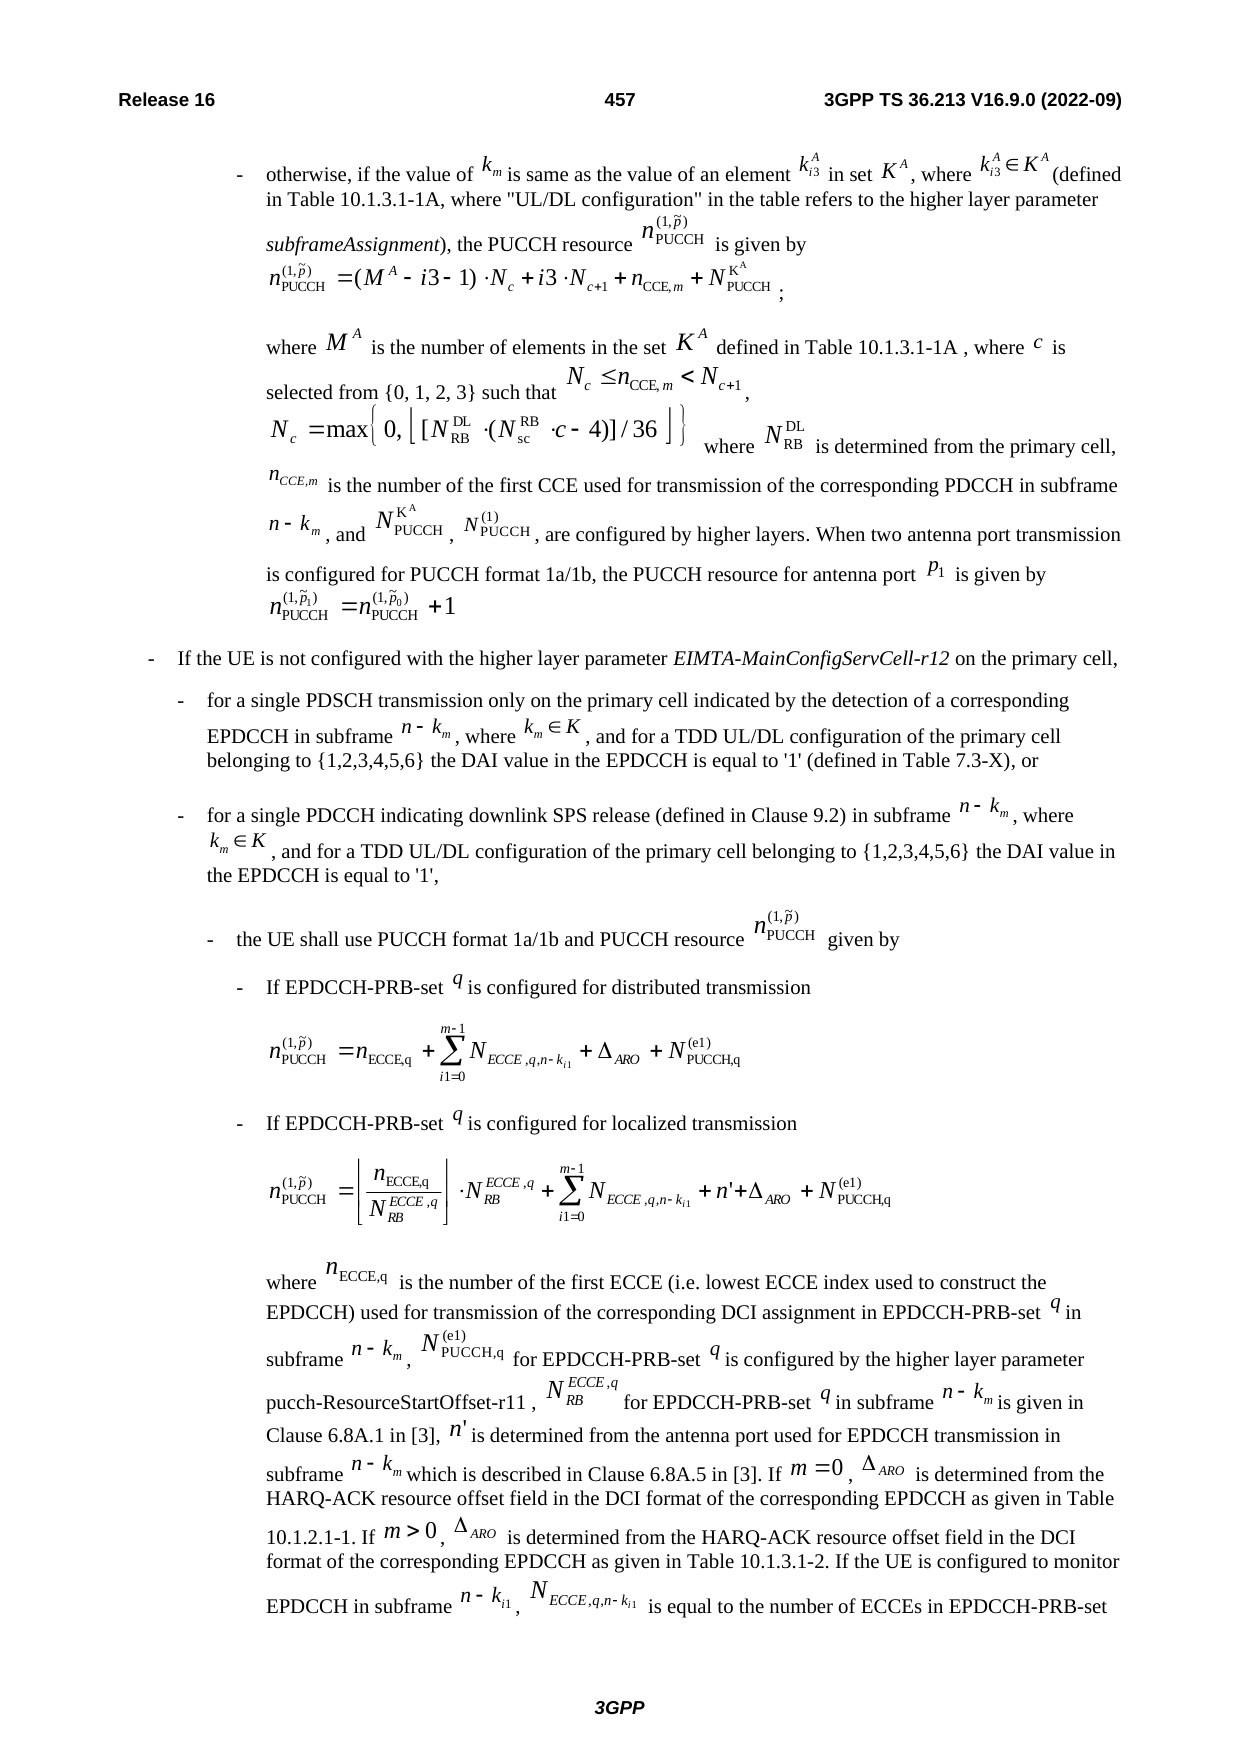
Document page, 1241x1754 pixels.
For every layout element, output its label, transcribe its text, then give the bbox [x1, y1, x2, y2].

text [236, 1249, 1122, 1618]
text - otherwise, if the value of is same as the value of an element in set , where (defined in Table 10.1.3.1-1A, where "UL/DL configuration" in the table refers to the higher layer parameter subframeAssignment), the PUCCH resource is given by ; [236, 147, 1122, 304]
text - for a single PDCCH indicating downlink SPS release (defined in Clause 9.2) in subframe , where , and for a TDD UL/DL configuration of the primary cell belonging to {1,2,3,4,5,6} the DAI value in the EPDCCH is equal to '1', [177, 791, 1122, 887]
text - If EPDCCH-PRB-set is configured for localized transmission [236, 1105, 1122, 1135]
text - for a single PDSCH transmission only on the primary cell indicated by the detection of a corresponding EPDCCH in subframe , where , and for a TDD UL/DL configuration of the primary cell belonging to {1,2,3,4,5,6} the DAI value in the EPDCCH is equal to '1' (defined in Table 7.3-X), or [177, 688, 1122, 772]
text - If EPDCCH-PRB-set is configured for distributed transmission [236, 969, 1122, 999]
text - If the UE is not configured with the higher layer parameter EIMTA-MainConfigServCell-r12 on the primary cell, [148, 646, 1122, 670]
text where is the number of elements in the set defined in Table 10.1.3.1-1A , where is selected from {0, 1, 2, 3} such that , where is determined from the primary cell, is the number of the first CCE used for transmission of the corresponding PDCCH in subframe , and , , are configured by higher layers. When two antenna port transmission is configured for PUCCH format 1a/1b, the PUCCH resource for antenna port is given by [236, 323, 1122, 627]
text - the UE shall use PUCCH format 1a/1b and PUCCH resource given by [207, 906, 1122, 951]
